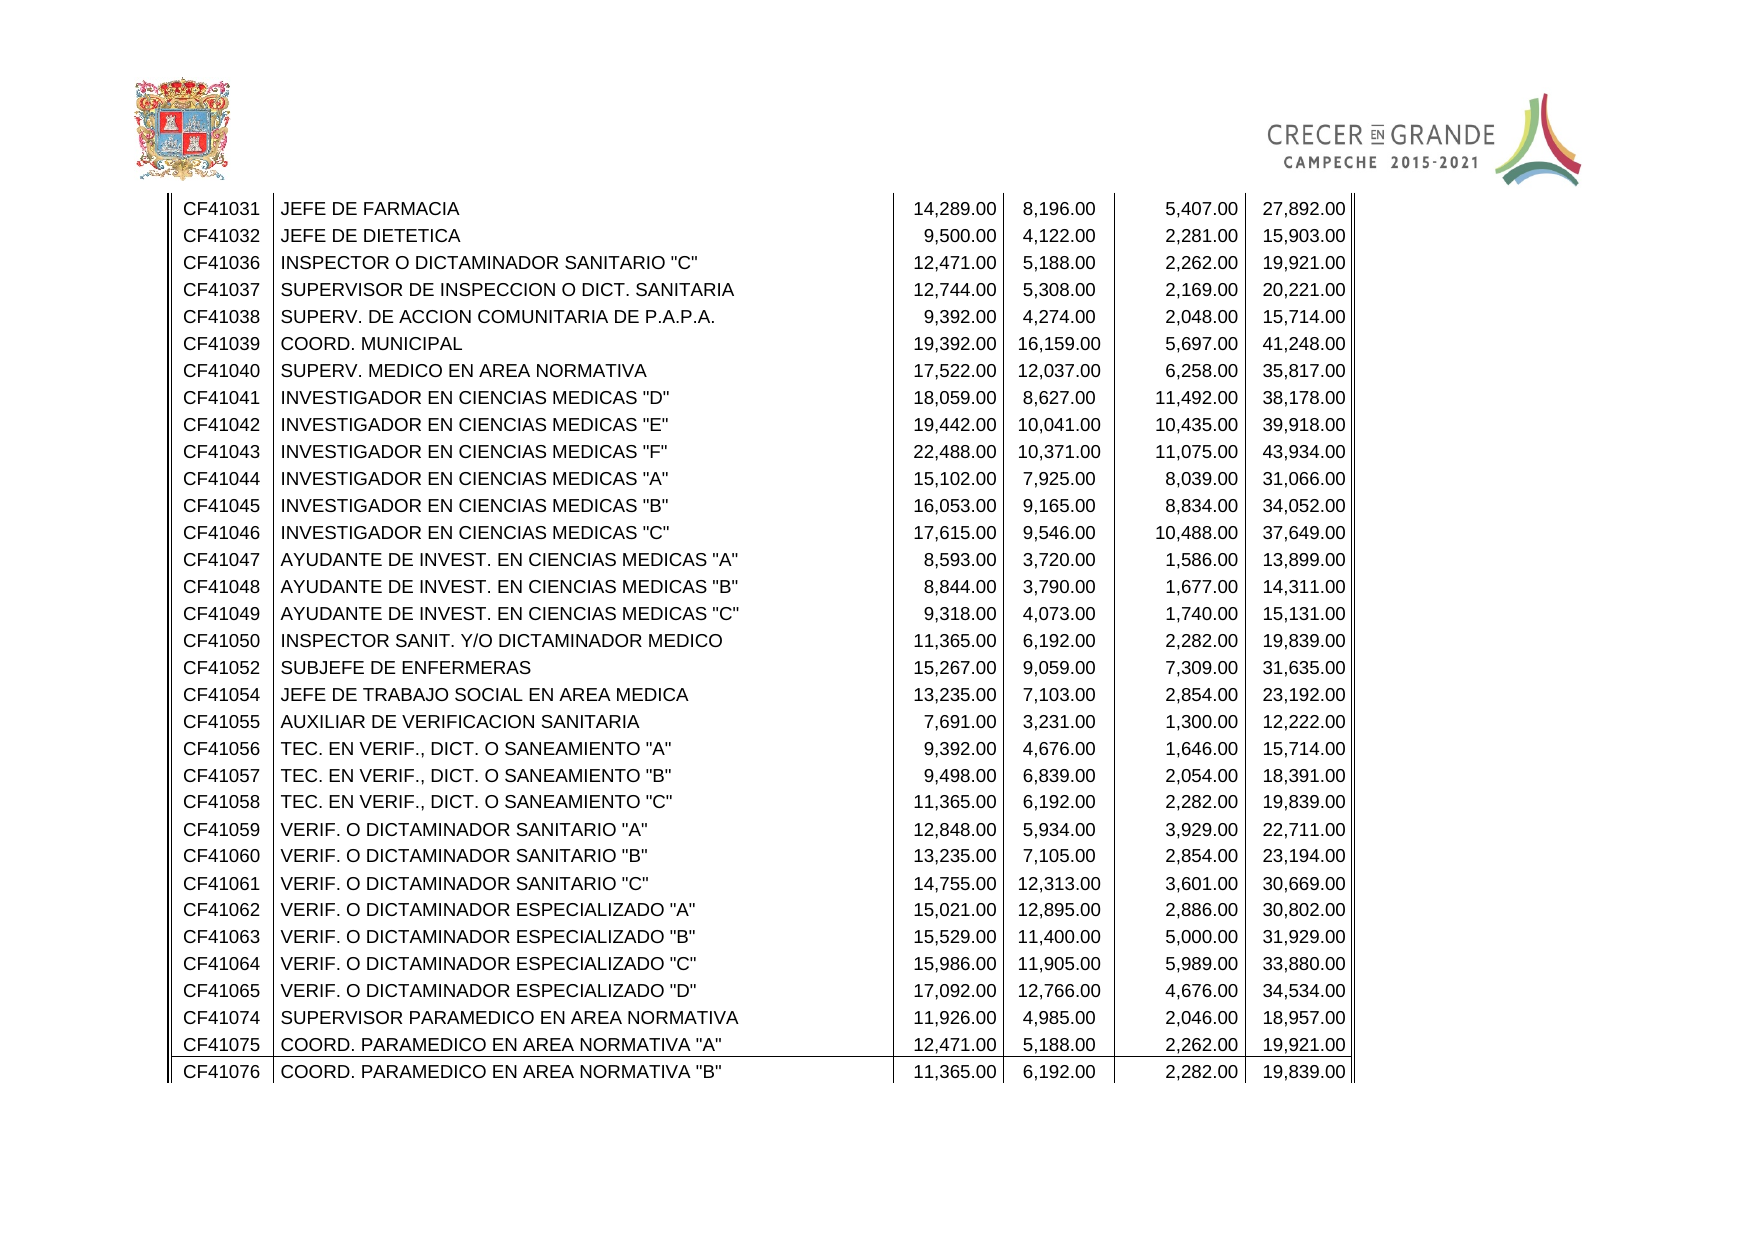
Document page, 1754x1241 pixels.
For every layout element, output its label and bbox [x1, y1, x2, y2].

picture [1262, 87, 1586, 190]
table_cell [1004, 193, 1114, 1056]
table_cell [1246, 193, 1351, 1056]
picture [133, 77, 231, 181]
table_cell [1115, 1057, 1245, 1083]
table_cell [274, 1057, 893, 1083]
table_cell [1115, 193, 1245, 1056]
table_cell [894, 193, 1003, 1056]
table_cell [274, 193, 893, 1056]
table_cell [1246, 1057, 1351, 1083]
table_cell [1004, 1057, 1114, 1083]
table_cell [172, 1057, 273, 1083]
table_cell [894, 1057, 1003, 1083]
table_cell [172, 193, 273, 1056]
